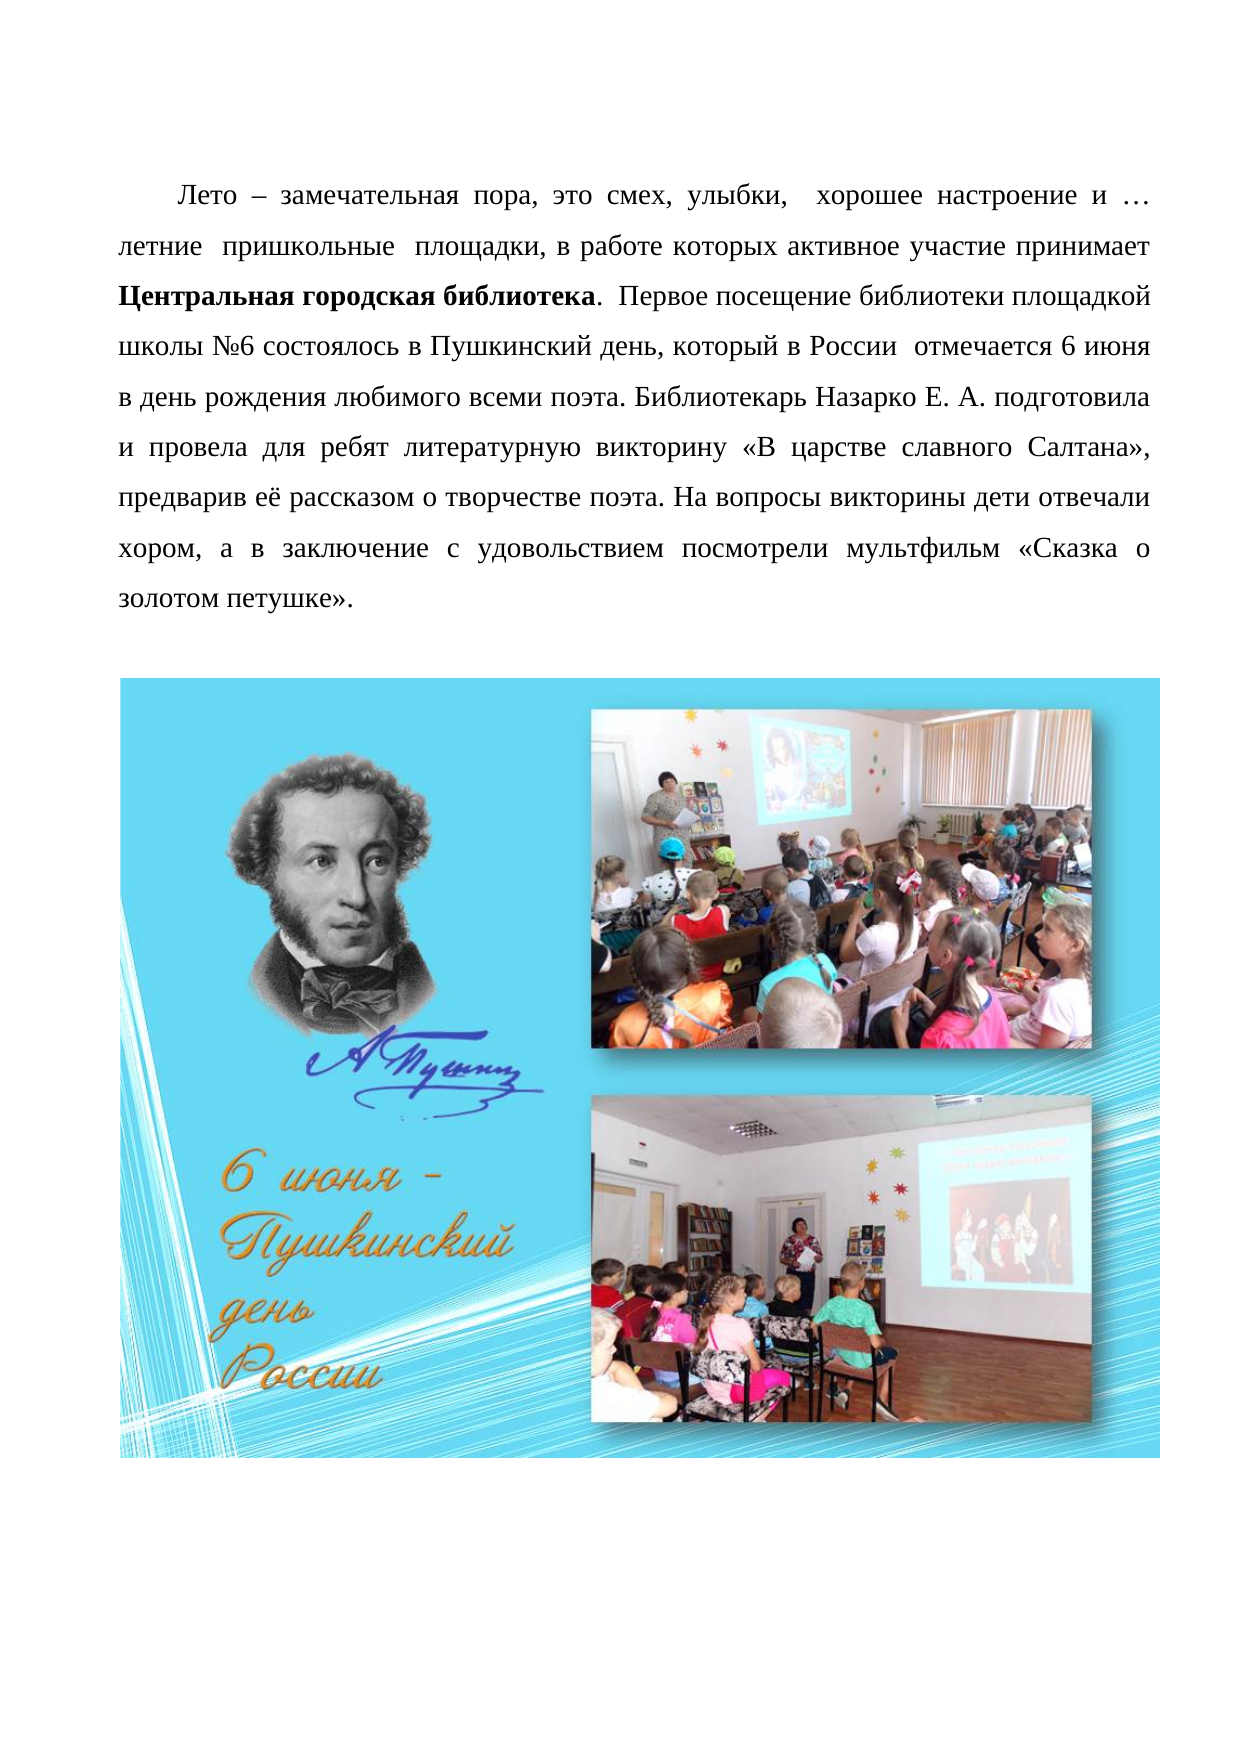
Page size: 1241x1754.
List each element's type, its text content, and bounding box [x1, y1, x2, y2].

text Лето – замечательная пора, это смех, улыбки, хорошее настроение и … летние пришкольные площадки, в работе которых активное участие принимает Центральная городская библиотека. Первое посещение библиотеки площадкой школы №6 состоялось в Пушкинский день, который в России отмечается 6 июня в день рождения любимого всеми поэта. Библиотекарь Назарко Е. А. подготовила и провела для ребят литературную викторину «В царстве славного Салтана», предварив её рассказом о творчестве поэта. На вопросы викторины дети отвечали хором, а в заключение с удовольствием посмотрели мультфильм «Сказка о золотом петушке». [118, 177, 1152, 613]
picture [120, 678, 1160, 1458]
